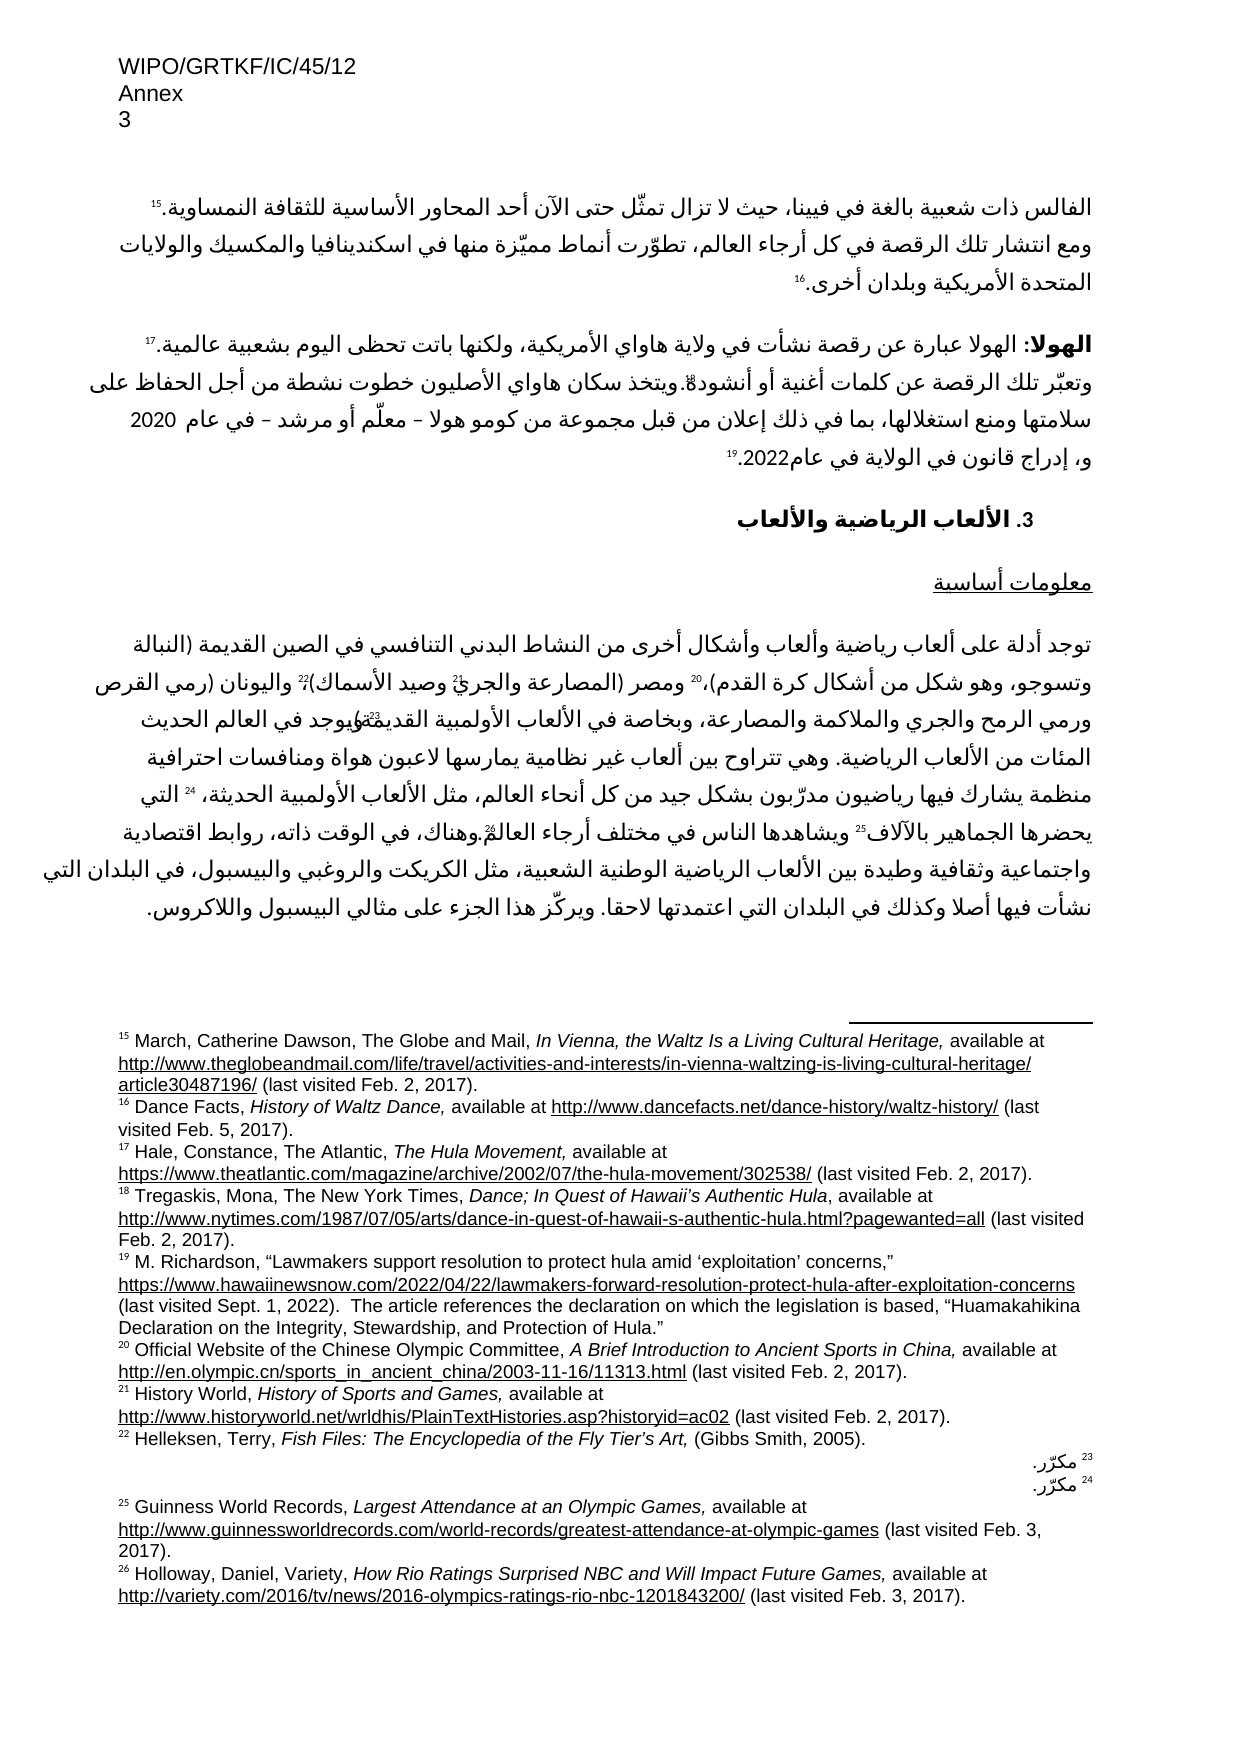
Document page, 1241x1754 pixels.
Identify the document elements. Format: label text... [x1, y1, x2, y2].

text الهولا: الهولا عبارة عن رقصة نشأت في ولاية هاواي الأمريكية، ولكنها باتت تحظى اليوم بشعبية عالمية. وتعبّر تلك الرقصة عن كلمات أغنية أو أنشودة. ويتخذ سكان هاواي الأصليون خطوت نشطة من أجل الحفاظ على سلامتها ومنع استغلالها، بما في ذلك إعلان من قبل مجموعة من كومو هولا – معلّم أو مرشد – في عام 2020 و، إدراج قانون في الولاية في عام 2022. [118, 322, 1092, 472]
text 3. الألعاب الرياضية والألعاب [118, 497, 1033, 535]
text توجد أدلة على ألعاب رياضية وألعاب وأشكال أخرى من النشاط البدني التنافسي في الصين القديمة (النبالة وتسوجو، وهو شكل من أشكال كرة القدم)، ومصر (المصارعة والجري وصيد الأسماك)، واليونان (رمي القرص ورمي الرمح والجري والملاكمة والمصارعة، وبخاصة في الألعاب الأولمبية القديمة). ويوجد في العالم الحديث المئات من الألعاب الرياضية. وهي تتراوح بين ألعاب غير نظامية يمارسها لاعبون هواة ومنافسات احترافية منظمة يشارك فيها رياضيون مدرّبون بشكل جيد من كل أنحاء العالم، مثل الألعاب الأولمبية الحديثة، التي يحضرها الجماهير بالآلاف ويشاهدها الناس في مختلف أرجاء العالم. وهناك، في الوقت ذاته، روابط اقتصادية واجتماعية وثقافية وطيدة بين الألعاب الرياضية الوطنية الشعبية، مثل الكريكت والروغبي والبيسبول، في البلدان التي نشأت فيها أصلا وكذلك في البلدان التي اعتمدتها لاحقا. ويركّز هذا الجزء على مثالي البيسبول واللاكروس. [118, 622, 1092, 922]
text الفالس: نشأت رقصة الفالس، وهي نوع من الرقص الثنائي والفولكلوري، في ألمانيا والنمسا ويُحتمل أن يعود تاريخ نشأتها إلى القرن الثالث عشر. وبحلول منتصف القرن الثامن عشر، انتقلت رقصة الفالس من الريف إلى أرباض المدينة، وبدء ذلك في فرنسا وانتشر بسرعة في كل أنحاء أوروبا. وفي أواخر القرن، أصبحت رقصة الفالس ذات شعبية بالغة في فيينا، حيث لا تزال تمثّل حتى الآن أحد المحاور الأساسية للثقافة النمساوية. ومع انتشار تلك الرقصة في كل أرجاء العالم، تطوّرت أنماط مميّزة منها في اسكندينافيا والمكسيك والولايات المتحدة الأمريكية وبلدان أخرى. [118, 185, 1092, 297]
text معلومات أساسية [118, 560, 1092, 597]
